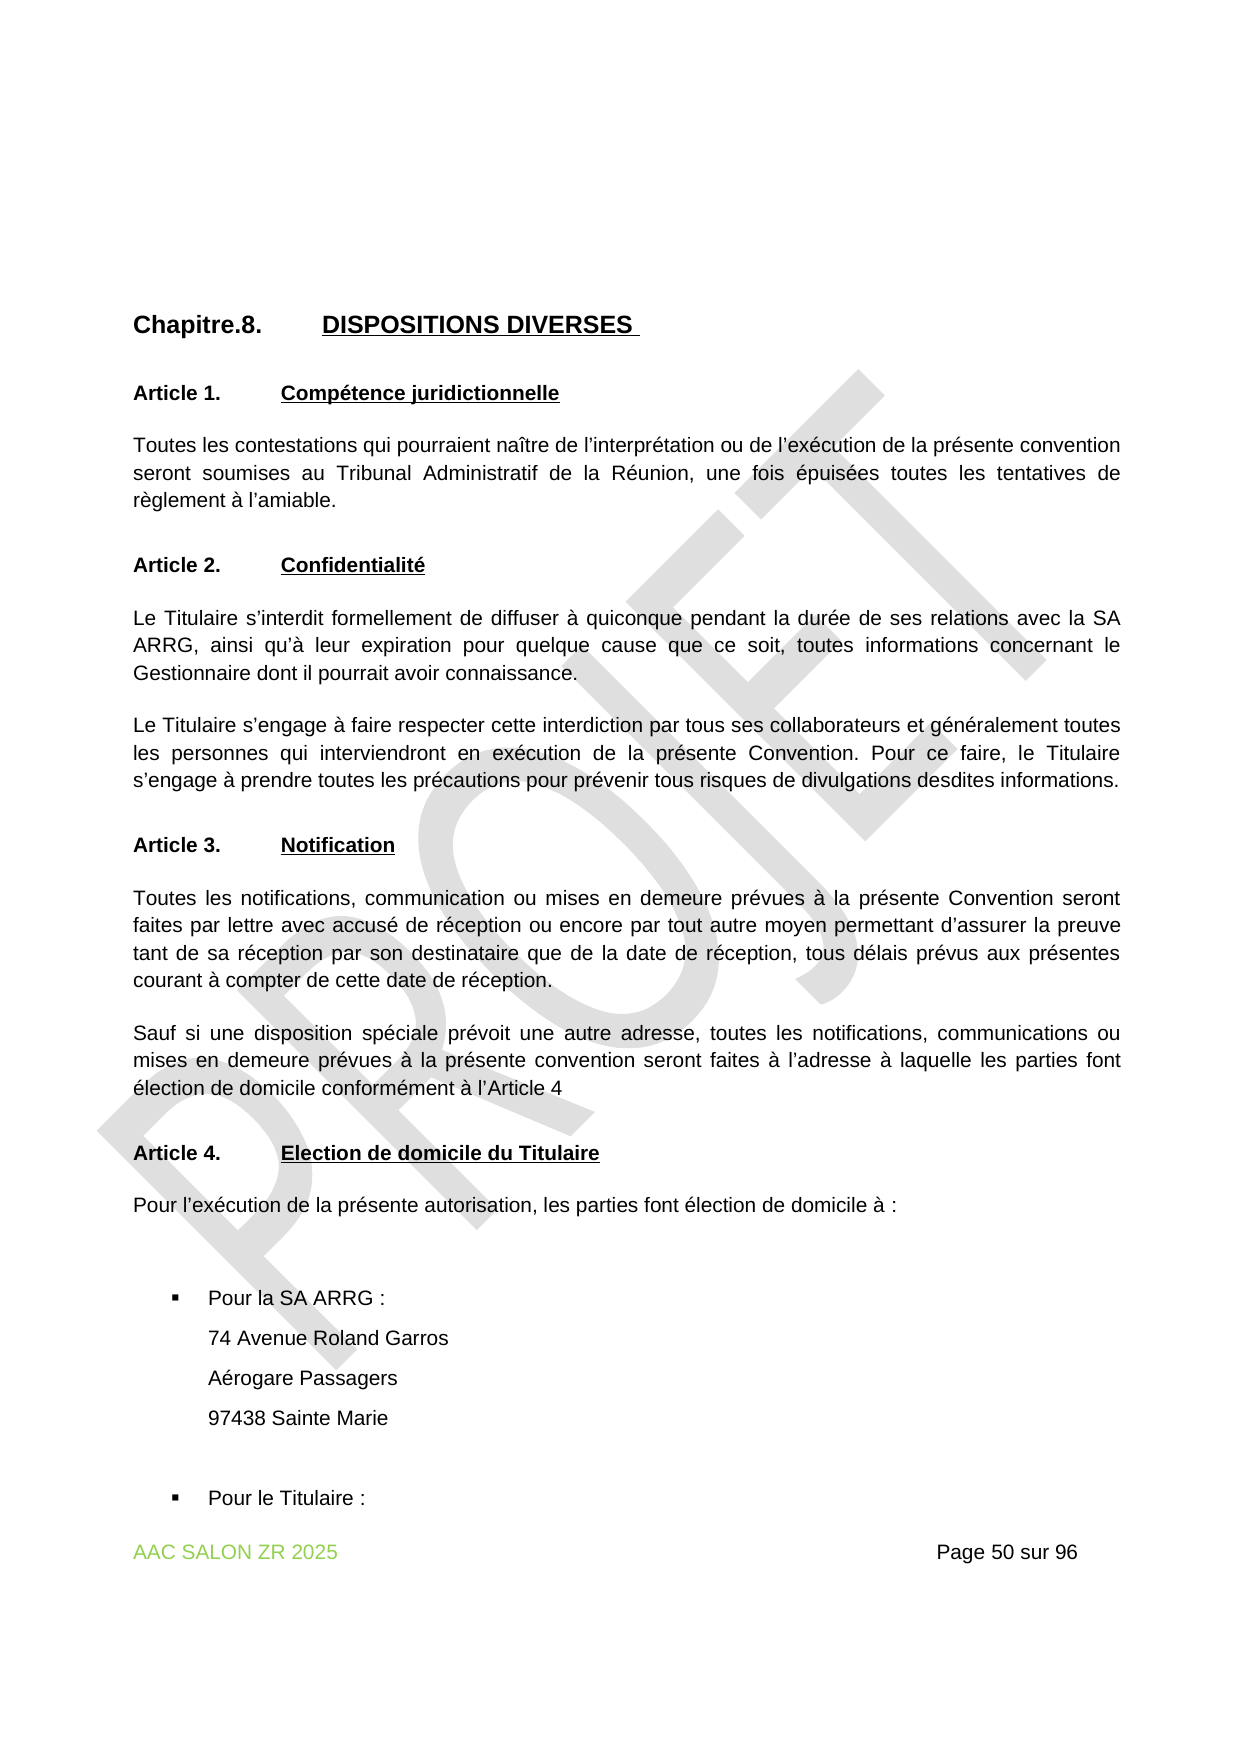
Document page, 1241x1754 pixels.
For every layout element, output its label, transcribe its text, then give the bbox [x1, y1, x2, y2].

subtitle Compétence juridictionnelle [133, 381, 1122, 404]
text Toutes les contestations qui pourraient naître de l’interprétation ou de l’exécution de la présente convention seront soumises au Tribunal Administratif de la Réunion, une fois épuisées toutes les tentatives de règlement à l’amiable. [133, 433, 1122, 512]
text Le Titulaire s’interdit formellement de diffuser à quiconque pendant la durée de ses relations avec la SA ARRG, ainsi qu’à leur expiration pour quelque cause que ce soit, toutes informations concernant le Gestionnaire dont il pourrait avoir connaissance. [133, 606, 1122, 684]
list 74 Avenue Roland Garros [208, 1326, 1122, 1349]
subtitle DISPOSITIONS DIVERSES [133, 310, 1122, 339]
text Pour le Titulaire : [170, 1486, 1122, 1510]
subtitle Election de domicile du Titulaire [133, 1141, 1122, 1164]
text Pour l’exécution de la présente autorisation, les parties font élection de domicile à : [133, 1193, 1122, 1217]
text Le Titulaire s’engage à faire respecter cette interdiction par tous ses collaborateurs et généralement toutes les personnes qui interviendront en exécution de la présente Convention. Pour ce faire, le Titulaire s’engage à prendre toutes les précautions pour prévenir tous risques de divulgations desdites informations. [133, 713, 1122, 792]
text Pour la SA ARRG : [170, 1286, 1122, 1309]
text Toutes les notifications, communication ou mises en demeure prévues à la présente Convention seront faites par lettre avec accusé de réception ou encore par tout autre moyen permettant d’assurer la preuve tant de sa réception par son destinataire que de la date de réception, tous délais prévus aux présentes courant à compter de cette date de réception. [133, 886, 1122, 992]
subtitle Confidentialité [133, 553, 1122, 577]
list Aérogare Passagers [208, 1366, 1122, 1389]
subtitle Notification [133, 833, 1122, 857]
list 97438 Sainte Marie [208, 1406, 1122, 1429]
text Sauf si une disposition spéciale prévoit une autre adresse, toutes les notifications, communications ou mises en demeure prévues à la présente convention seront faites à l’adresse à laquelle les parties font élection de domicile conformément à l’Article 42 [133, 1021, 1122, 1099]
